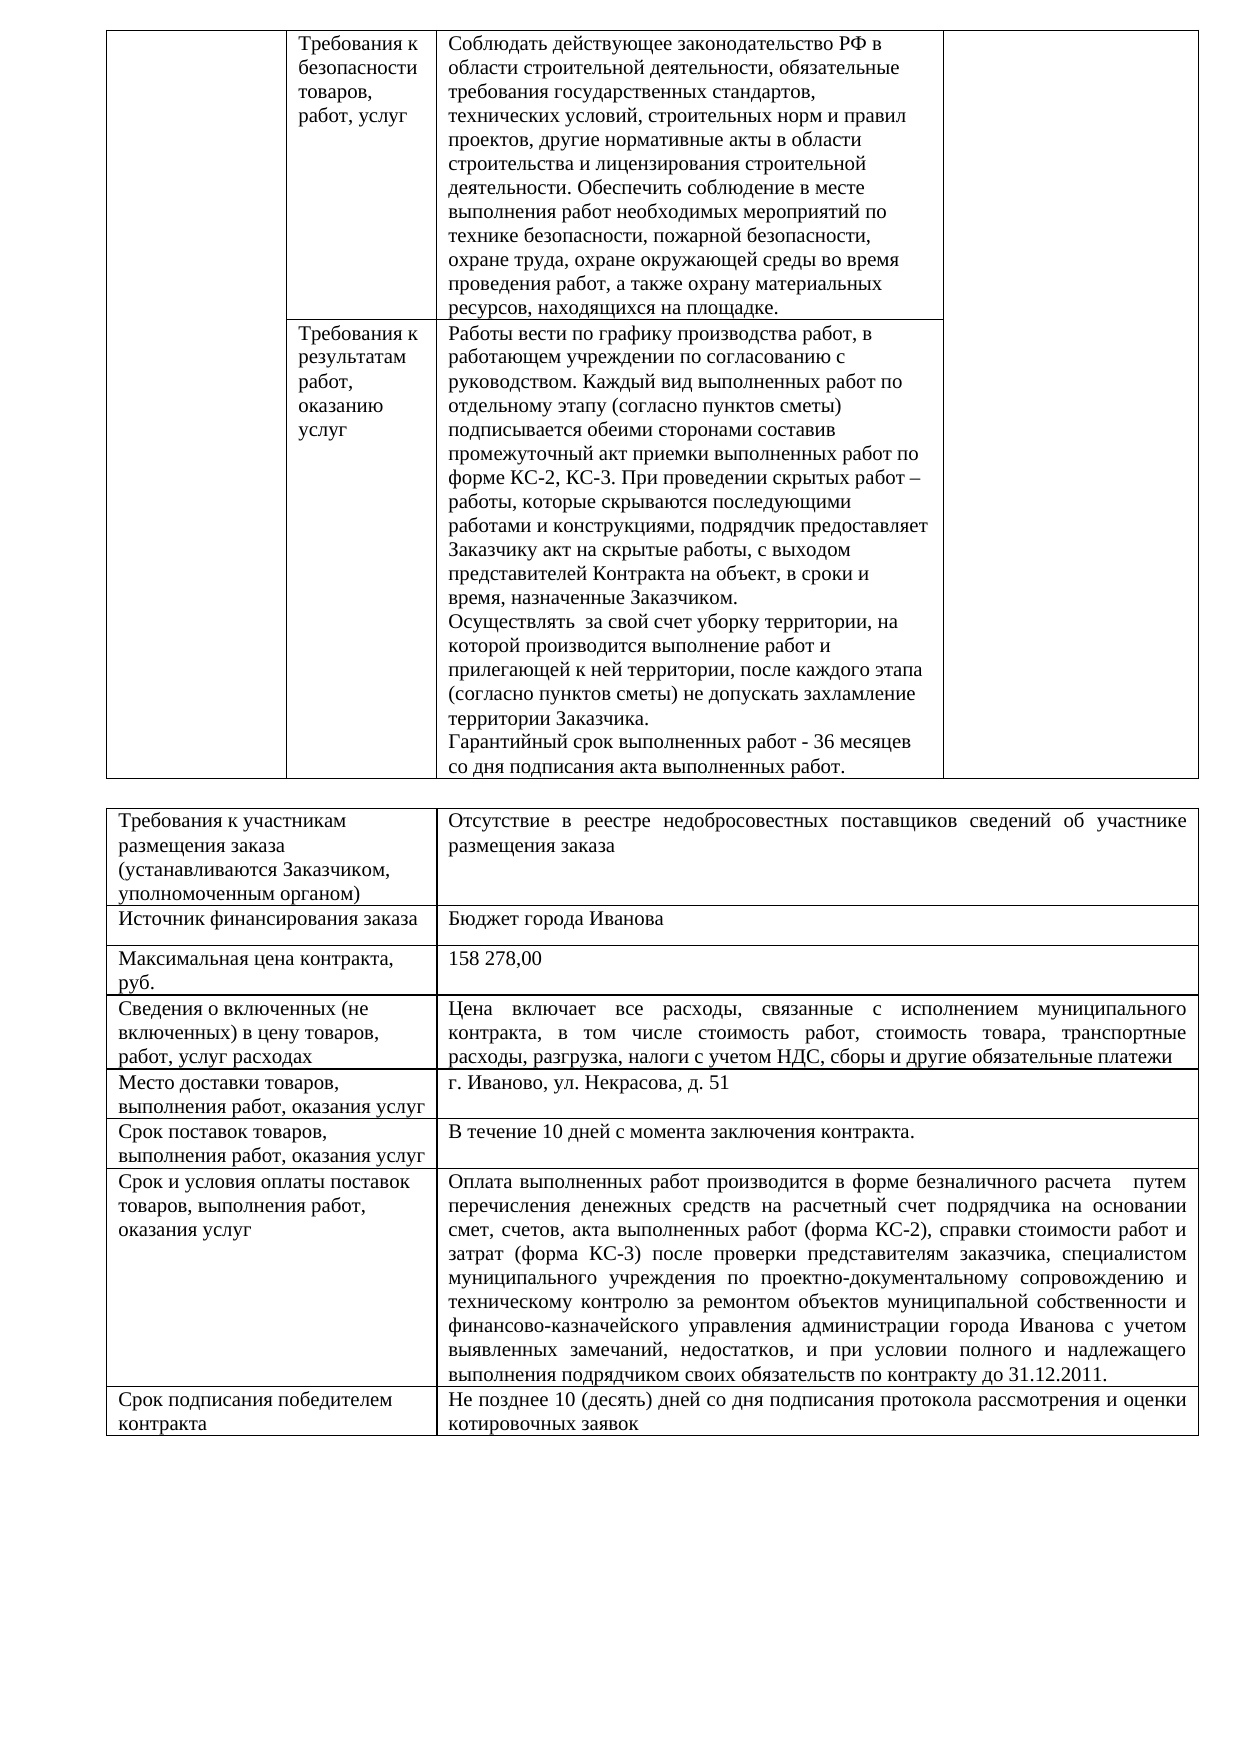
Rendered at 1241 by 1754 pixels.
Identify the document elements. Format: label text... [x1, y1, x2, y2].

table_header Требования к участникам размещения заказа (устанавливаются Заказчиком, уполномоченным органом) [107, 809, 436, 905]
table_cell В течение 10 дней с момента заключения контракта. [438, 1119, 1198, 1167]
table_cell Максимальная цена контракта, руб. [107, 946, 436, 994]
table_cell Работы вести по графику производства работ, в работающем учреждении по согласованию с руководством. Каждый вид выполненных работ по отдельному этапу (согласно пунктов сметы) подписывается обеими сторонами составив промежуточный акт приемки выполненных работ по форме КС-2, КС-3. При проведении скрытых работ – работы, которые скрываются последующими работами и конструкциями, подрядчик предоставляет Заказчику акт на скрытые работы, с выходом представителей Контракта на объект, в сроки и время, назначенные Заказчиком. Осуществлять за свой счет уборку территории, на которой производится выполнение работ и прилегающей к ней территории, после каждого этапа (согласно пунктов сметы) не допускать захламление территории Заказчика. Гарантийный срок выполненных работ - 36 месяцев со дня подписания акта выполненных работ. [437, 320, 943, 778]
table_cell Бюджет города Иванова [438, 906, 1198, 944]
table_cell Требования к результатам работ, оказанию услуг [287, 320, 436, 778]
table_cell Оплата выполненных работ производится в форме безналичного расчета путем перечисления денежных средств на расчетный счет подрядчика на основании смет, счетов, акта выполненных работ (форма КС-2), справки стоимости работ и затрат (форма КС-3) после проверки представителям заказчика, специалистом муниципального учреждения по проектно-документальному сопровождению и техническому контролю за ремонтом объектов муниципальной собственности и финансово-казначейского управления администрации города Иванова с учетом выявленных замечаний, недостатков, и при условии полного и надлежащего выполнения подрядчиком своих обязательств по контракту до 31.12.2011. [438, 1169, 1198, 1386]
table_cell Соблюдать действующее законодательство РФ в области строительной деятельности, обязательные требования государственных стандартов, технических условий, строительных норм и правил проектов, другие нормативные акты в области строительства и лицензирования строительной деятельности. Обеспечить соблюдение в месте выполнения работ необходимых мероприятий по технике безопасности, пожарной безопасности, охране труда, охране окружающей среды во время проведения работ, а также охрану материальных ресурсов, находящихся на площадке. [437, 31, 943, 319]
table_cell Место доставки товаров, выполнения работ, оказания услуг [107, 1070, 436, 1118]
table_cell Не позднее 10 (десять) дней со дня подписания протокола рассмотрения и оценки котировочных заявок [438, 1387, 1198, 1435]
table_header Отсутствие в реестре недобросовестных поставщиков сведений об участнике размещения заказа [438, 809, 1198, 905]
table_cell Требования к безопасности товаров, работ, услуг [287, 31, 436, 319]
table_cell Срок и условия оплаты поставок товаров, выполнения работ, оказания услуг [107, 1169, 436, 1386]
table_cell Сведения о включенных (не включенных) в цену товаров, работ, услуг расходах [107, 996, 436, 1068]
table_cell г. Иваново, ул. Некрасова, д. 51 [438, 1070, 1198, 1118]
table_cell 158 278,00 [438, 946, 1198, 994]
table_cell Срок подписания победителем контракта [107, 1387, 436, 1435]
table_cell Источник финансирования заказа [107, 906, 436, 944]
table_cell Срок поставок товаров, выполнения работ, оказания услуг [107, 1119, 436, 1167]
table_cell Цена включает все расходы, связанные с исполнением муниципального контракта, в том числе стоимость работ, стоимость товара, транспортные расходы, разгрузка, налоги с учетом НДС, сборы и другие обязательные платежи [438, 996, 1198, 1068]
